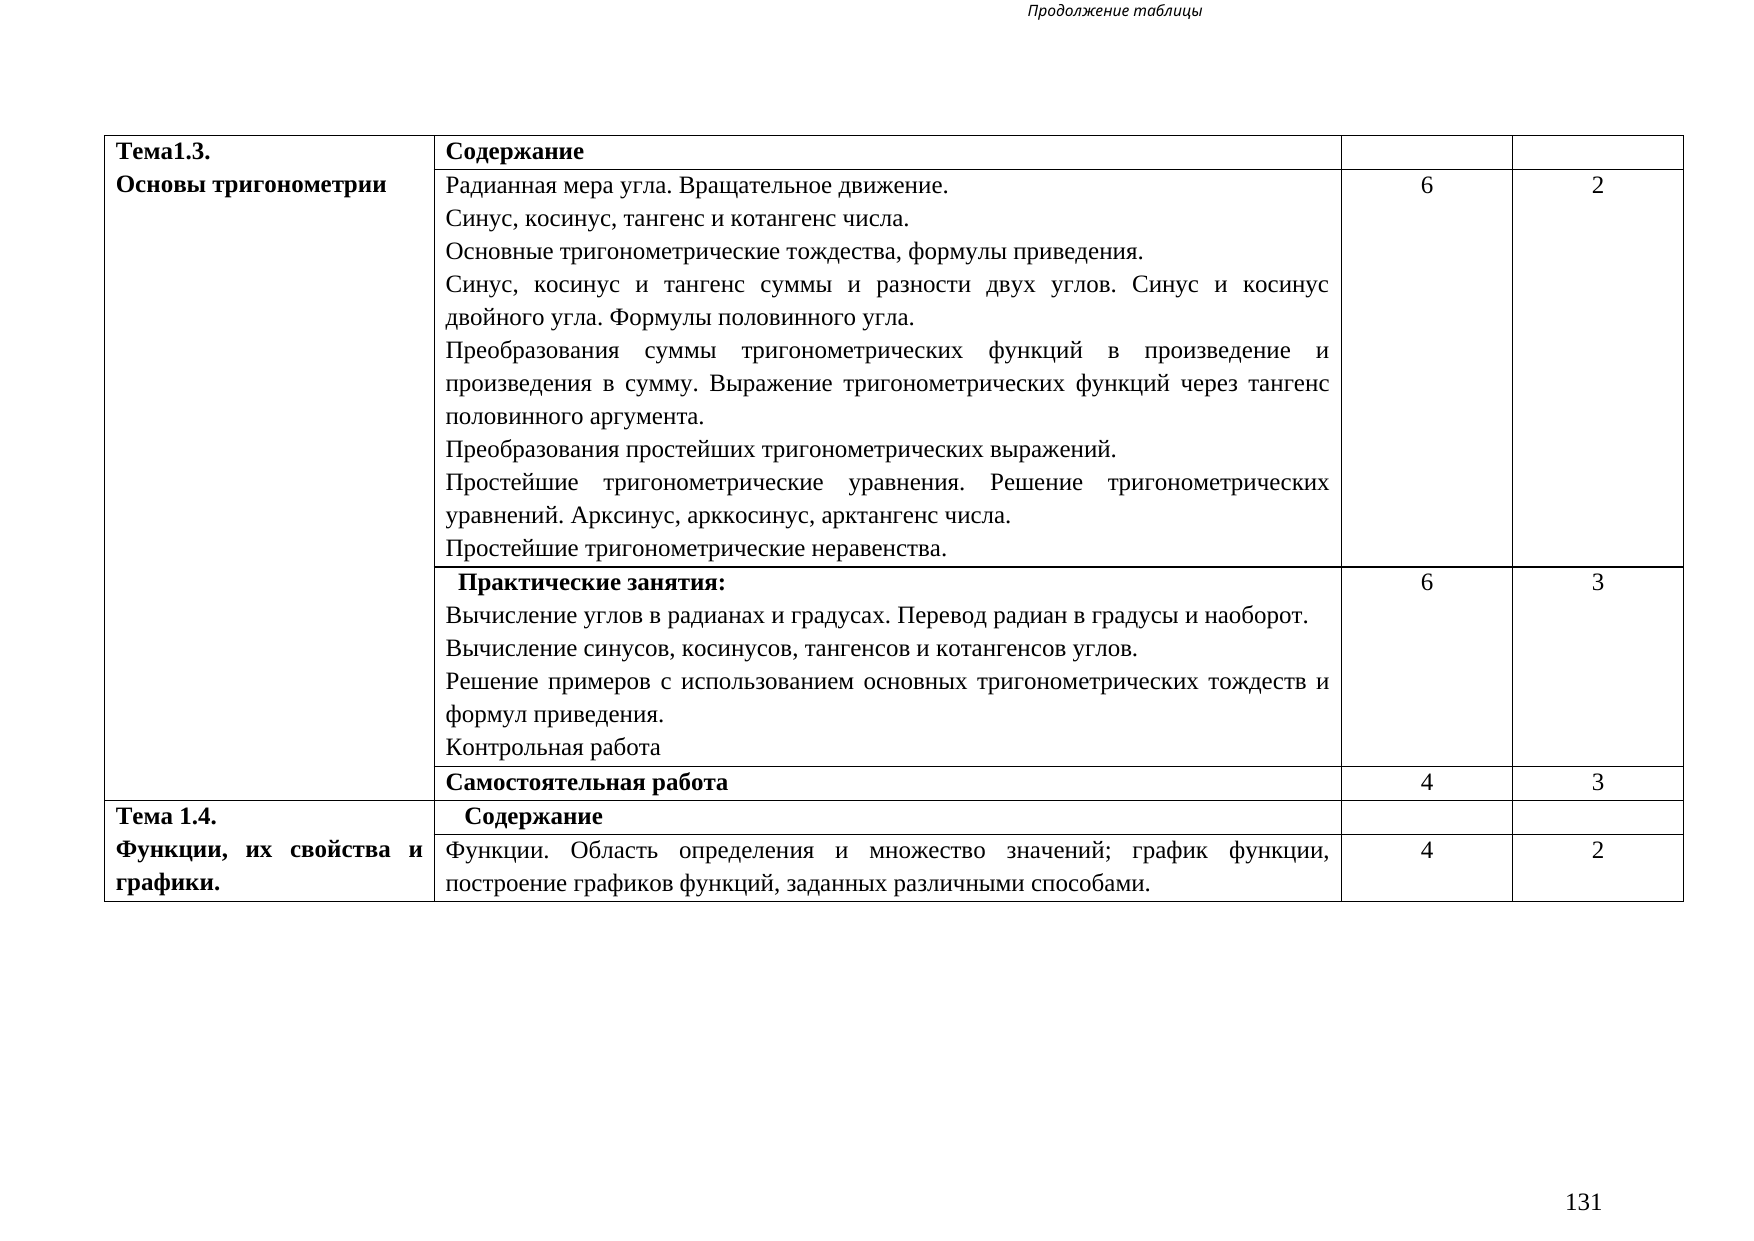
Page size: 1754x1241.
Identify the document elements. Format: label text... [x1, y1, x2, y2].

table_cell 6 [1342, 568, 1512, 766]
table_cell [1342, 136, 1512, 169]
table_cell 6 [1342, 170, 1512, 566]
table_cell Содержание [435, 801, 1341, 834]
table_cell 4 [1342, 767, 1512, 800]
table_cell 3 [1513, 568, 1683, 766]
table_cell Тема1.3. Основы тригонометрии [105, 136, 434, 800]
table_cell Содержание [435, 136, 1341, 169]
table_cell Самостоятельная работа [435, 767, 1341, 800]
table_cell [1513, 801, 1683, 834]
table_cell [1513, 136, 1683, 169]
table_cell 2 [1513, 170, 1683, 566]
table_cell Радианная мера угла. Вращательное движение. Синус, косинус, тангенс и котангенс числа. Основные тригонометрические тождества, формулы приведения. Синус, косинус и тангенс суммы и разности двух углов. Синус и косинус двойного угла. Формулы половинного угла. Преобразования суммы тригонометрических функций в произведение и произведения в сумму. Выражение тригонометрических функций через тангенс половинного аргумента. Преобразования простейших тригонометрических выражений. Простейшие тригонометрические уравнения. Решение тригонометрических уравнений. Арксинус, арккосинус, арктангенс числа. Простейшие тригонометрические неравенства. [435, 170, 1341, 566]
table_cell 3 [1513, 767, 1683, 800]
table_cell Практические занятия: Вычисление углов в радианах и градусах. Перевод радиан в градусы и наоборот. Вычисление синусов, косинусов, тангенсов и котангенсов углов. Решение примеров с использованием основных тригонометрических тождеств и формул приведения. Контрольная работа [435, 568, 1341, 766]
table_cell Тема 1.4. Функции, их свойства и графики. [105, 801, 434, 901]
table_cell 4 [1342, 835, 1512, 901]
table_cell [1342, 801, 1512, 834]
table_cell Функции. Область определения и множество значений; график функции, построение графиков функций, заданных различными способами. [435, 835, 1341, 901]
table_cell 2 [1513, 835, 1683, 901]
